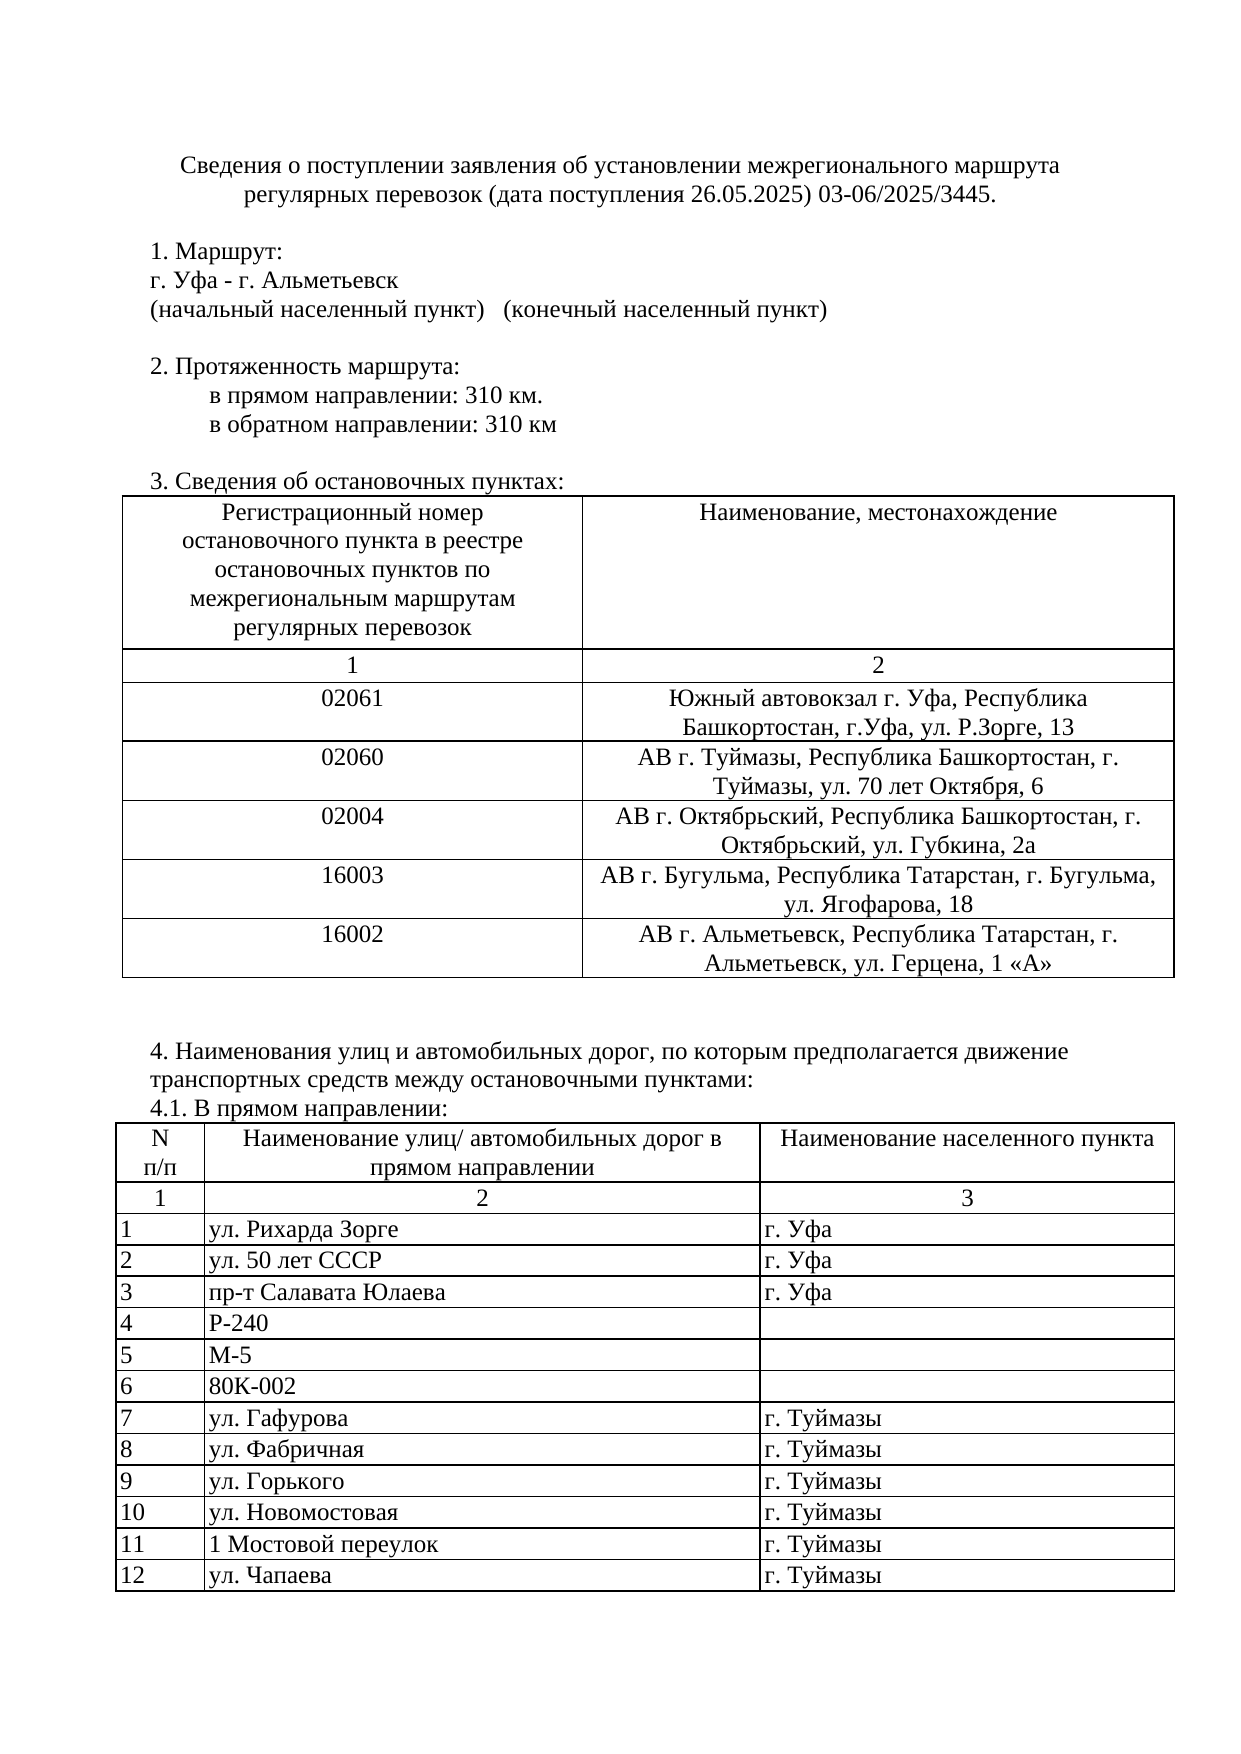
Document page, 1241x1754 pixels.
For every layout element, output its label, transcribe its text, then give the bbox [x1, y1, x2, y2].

table_cell ул. Чапаева [205, 1560, 759, 1590]
table_cell Р-240 [205, 1308, 759, 1338]
text Сведения о поступлении заявления об установлении межрегионального маршрута регулярных перевозок (дата поступления 26.05.2025) 03-06/2025/3445. [150, 150, 1090, 207]
table_cell [761, 1308, 1174, 1338]
table_cell г. Туймазы [761, 1434, 1174, 1464]
table_header Регистрационный номер остановочного пункта в реестре остановочных пунктов по межрегиональным маршрутам регулярных перевозок [123, 497, 582, 648]
table_cell ул. Горького [205, 1466, 759, 1496]
table_cell 16003 [123, 860, 582, 918]
table_cell 8 [117, 1434, 204, 1464]
table_cell 12 [117, 1560, 204, 1590]
table_cell г. Уфа [761, 1277, 1174, 1307]
text 3. Сведения об остановочных пунктах: [150, 466, 1090, 495]
table_cell ул. Гафурова [205, 1403, 759, 1433]
table_cell 7 [117, 1403, 204, 1433]
table_cell [761, 1371, 1174, 1401]
table_cell 02060 [123, 742, 582, 799]
table_cell г. Туймазы [761, 1403, 1174, 1433]
table_cell г. Туймазы [761, 1466, 1174, 1496]
table_cell ул. 50 лет СССР [205, 1246, 759, 1275]
table_cell 1 Мостовой переулок [205, 1529, 759, 1558]
table_header N п/п [117, 1124, 204, 1181]
table_cell АВ г. Альметьевск, Республика Татарстан, г. Альметьевск, ул. Герцена, 1 «А» [583, 919, 1173, 977]
table_cell 02004 [123, 801, 582, 858]
table_cell 4 [117, 1308, 204, 1338]
table_cell г. Уфа [761, 1246, 1174, 1275]
table_cell М-5 [205, 1340, 759, 1370]
text г. Уфа - г. Альметьевск [150, 265, 1090, 294]
table_cell АВ г. Туймазы, Республика Башкортостан, г. Туймазы, ул. 70 лет Октября, 6 [583, 742, 1173, 799]
table_cell г. Уфа [761, 1214, 1174, 1244]
table_cell 9 [117, 1466, 204, 1496]
table_cell г. Туймазы [761, 1560, 1174, 1590]
table_cell 02061 [123, 683, 582, 740]
table_cell ул. Новомостовая [205, 1497, 759, 1527]
text 2. Протяженность маршрута: [150, 351, 1090, 380]
table_cell 5 [117, 1340, 204, 1370]
table_cell пр-т Салавата Юлаева [205, 1277, 759, 1307]
table_cell 3 [761, 1183, 1174, 1212]
table_cell 10 [117, 1497, 204, 1527]
table_cell Южный автовокзал г. Уфа, Республика Башкортостан, г.Уфа, ул. Р.Зорге, 13 [583, 683, 1173, 740]
table_cell г. Туймазы [761, 1529, 1174, 1558]
table_cell 1 [123, 650, 582, 681]
table_cell 3 [117, 1277, 204, 1307]
table_header Наименование, местонахождение [583, 497, 1173, 648]
table_cell АВ г. Бугульма, Республика Татарстан, г. Бугульма, ул. Ягофарова, 18 [583, 860, 1173, 918]
table_cell [761, 1340, 1174, 1370]
table_cell ул. Фабричная [205, 1434, 759, 1464]
table_cell 2 [117, 1246, 204, 1275]
text 4.1. В прямом направлении: [150, 1093, 1090, 1122]
table_cell 1 [117, 1214, 204, 1244]
table_cell г. Туймазы [761, 1497, 1174, 1527]
table_cell 2 [205, 1183, 759, 1212]
table_cell 80К-002 [205, 1371, 759, 1401]
table_header Наименование населенного пункта [761, 1124, 1174, 1181]
table_cell 6 [117, 1371, 204, 1401]
table_header Наименование улиц/ автомобильных дорог в прямом направлении [205, 1124, 759, 1181]
table_cell ул. Рихарда Зорге [205, 1214, 759, 1244]
table_cell 2 [583, 650, 1173, 681]
text 4. Наименования улиц и автомобильных дорог, по которым предполагается движение транспортных средств между остановочными пунктами: [150, 1036, 1090, 1093]
table_cell 16002 [123, 919, 582, 977]
table_cell 11 [117, 1529, 204, 1558]
text 1. Маршрут: [150, 236, 1090, 265]
text в обратном направлении: 310 км [150, 409, 1090, 437]
table_cell АВ г. Октябрьский, Республика Башкортостан, г. Октябрьский, ул. Губкина, 2а [583, 801, 1173, 858]
text в прямом направлении: 310 км. [150, 380, 1090, 409]
text (начальный населенный пункт) (конечный населенный пункт) [150, 294, 1090, 322]
table_cell 1 [117, 1183, 204, 1212]
